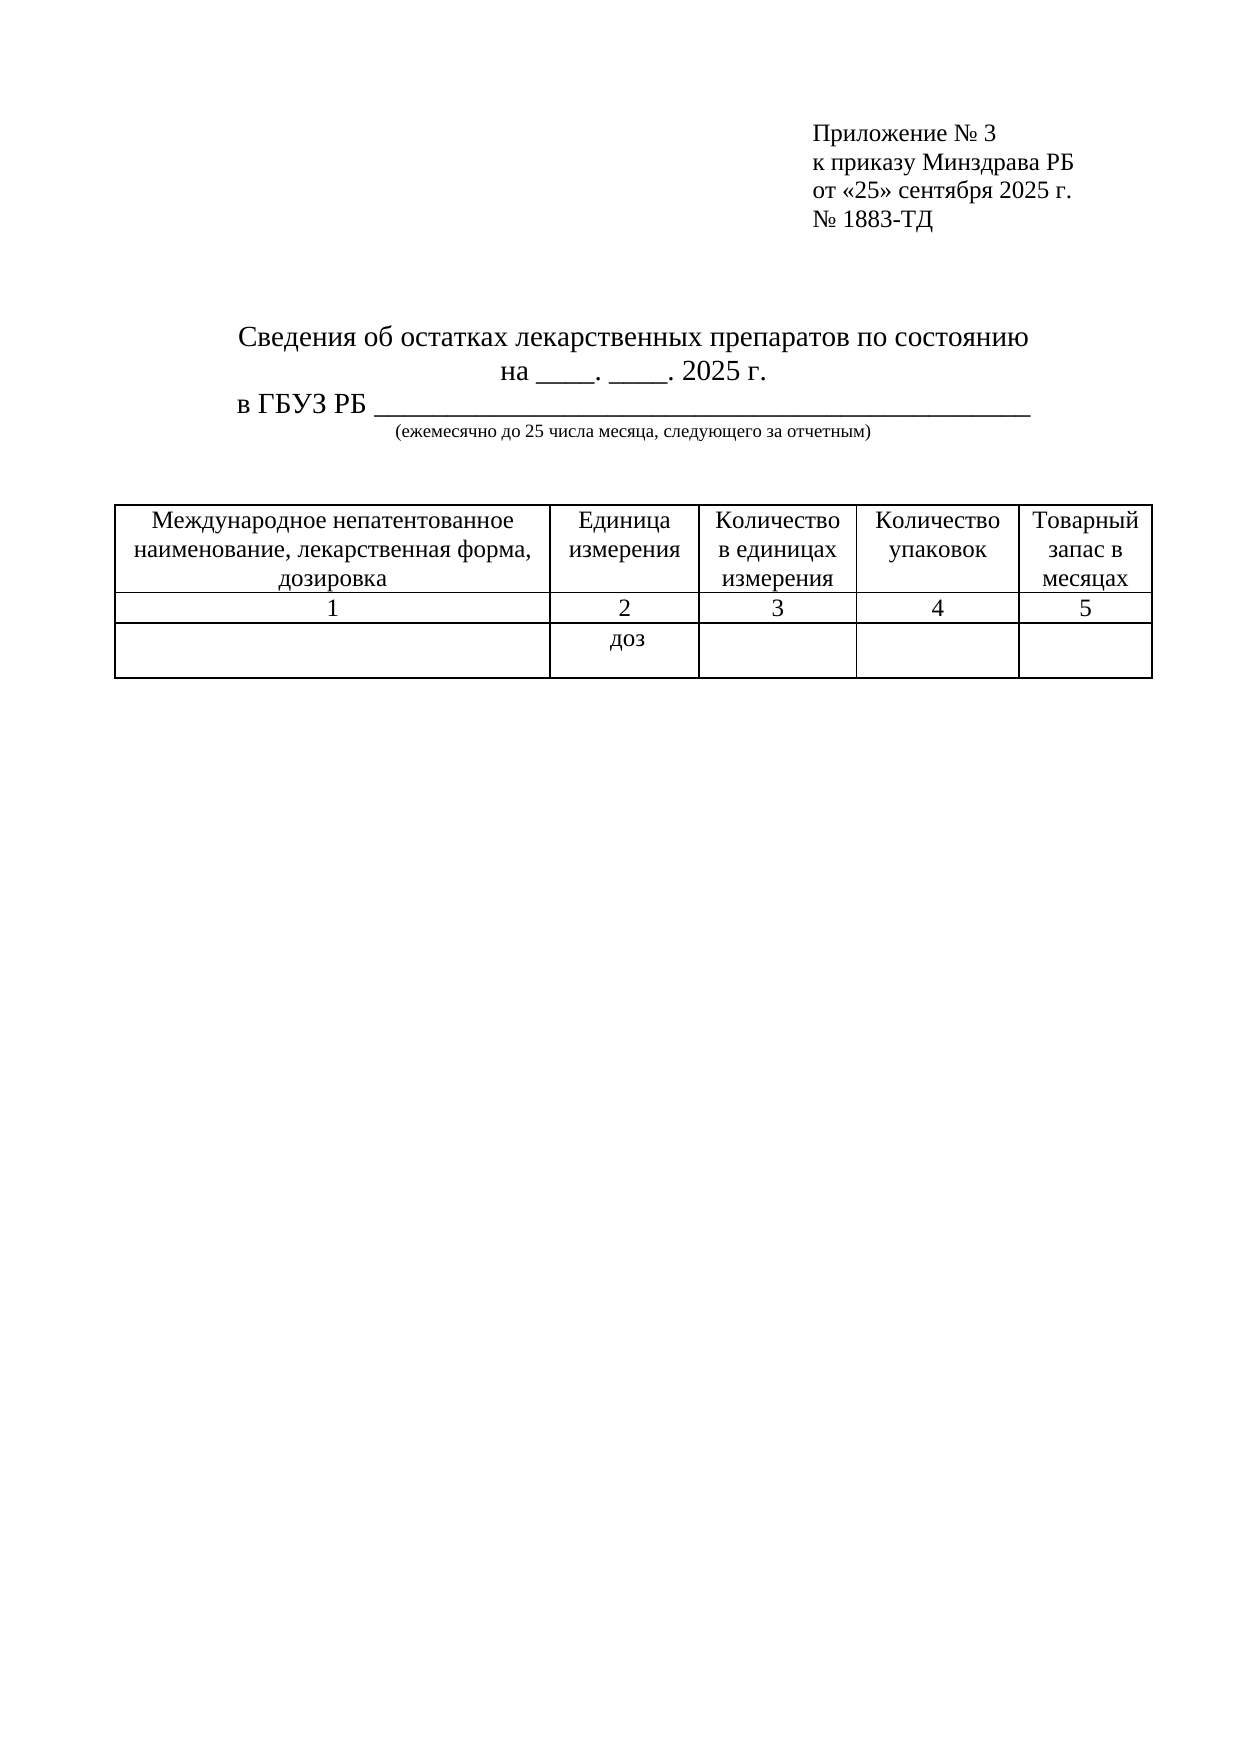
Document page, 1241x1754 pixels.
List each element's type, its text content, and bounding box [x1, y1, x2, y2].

text от «25» сентября 2025 г. [812, 176, 1181, 204]
table_cell [116, 624, 549, 677]
table_cell [857, 624, 1018, 677]
table_cell 5 [1020, 593, 1151, 622]
text № 1883-ТД [812, 204, 1181, 233]
table_cell Международное непатентованное наименование, лекарственная форма, дозировка [116, 506, 549, 592]
table_cell Единица измерения [551, 506, 698, 592]
text к приказу Минздрава РБ [812, 147, 1181, 176]
table_cell 3 [700, 593, 856, 622]
table_cell [1020, 624, 1151, 677]
table_cell доз [551, 624, 698, 677]
text Приложение № 3 [812, 118, 1181, 147]
table_cell в ГБУЗ РБ _____________________________________________ (ежемесячно до 25 числа месяца, следующего за отчетным) [115, 386, 1152, 504]
table_cell 1 [116, 593, 549, 622]
table_cell Количество в единицах измерения [700, 506, 856, 592]
table_cell 4 [857, 593, 1018, 622]
table_header Сведения об остатках лекарственных препаратов по состоянию на ____. ____. 2025 г. [115, 319, 1152, 386]
table_cell Товарный запас в месяцах [1020, 506, 1151, 592]
table_cell [700, 624, 856, 677]
table_cell Количество упаковок [857, 506, 1018, 592]
table_cell 2 [551, 593, 698, 622]
